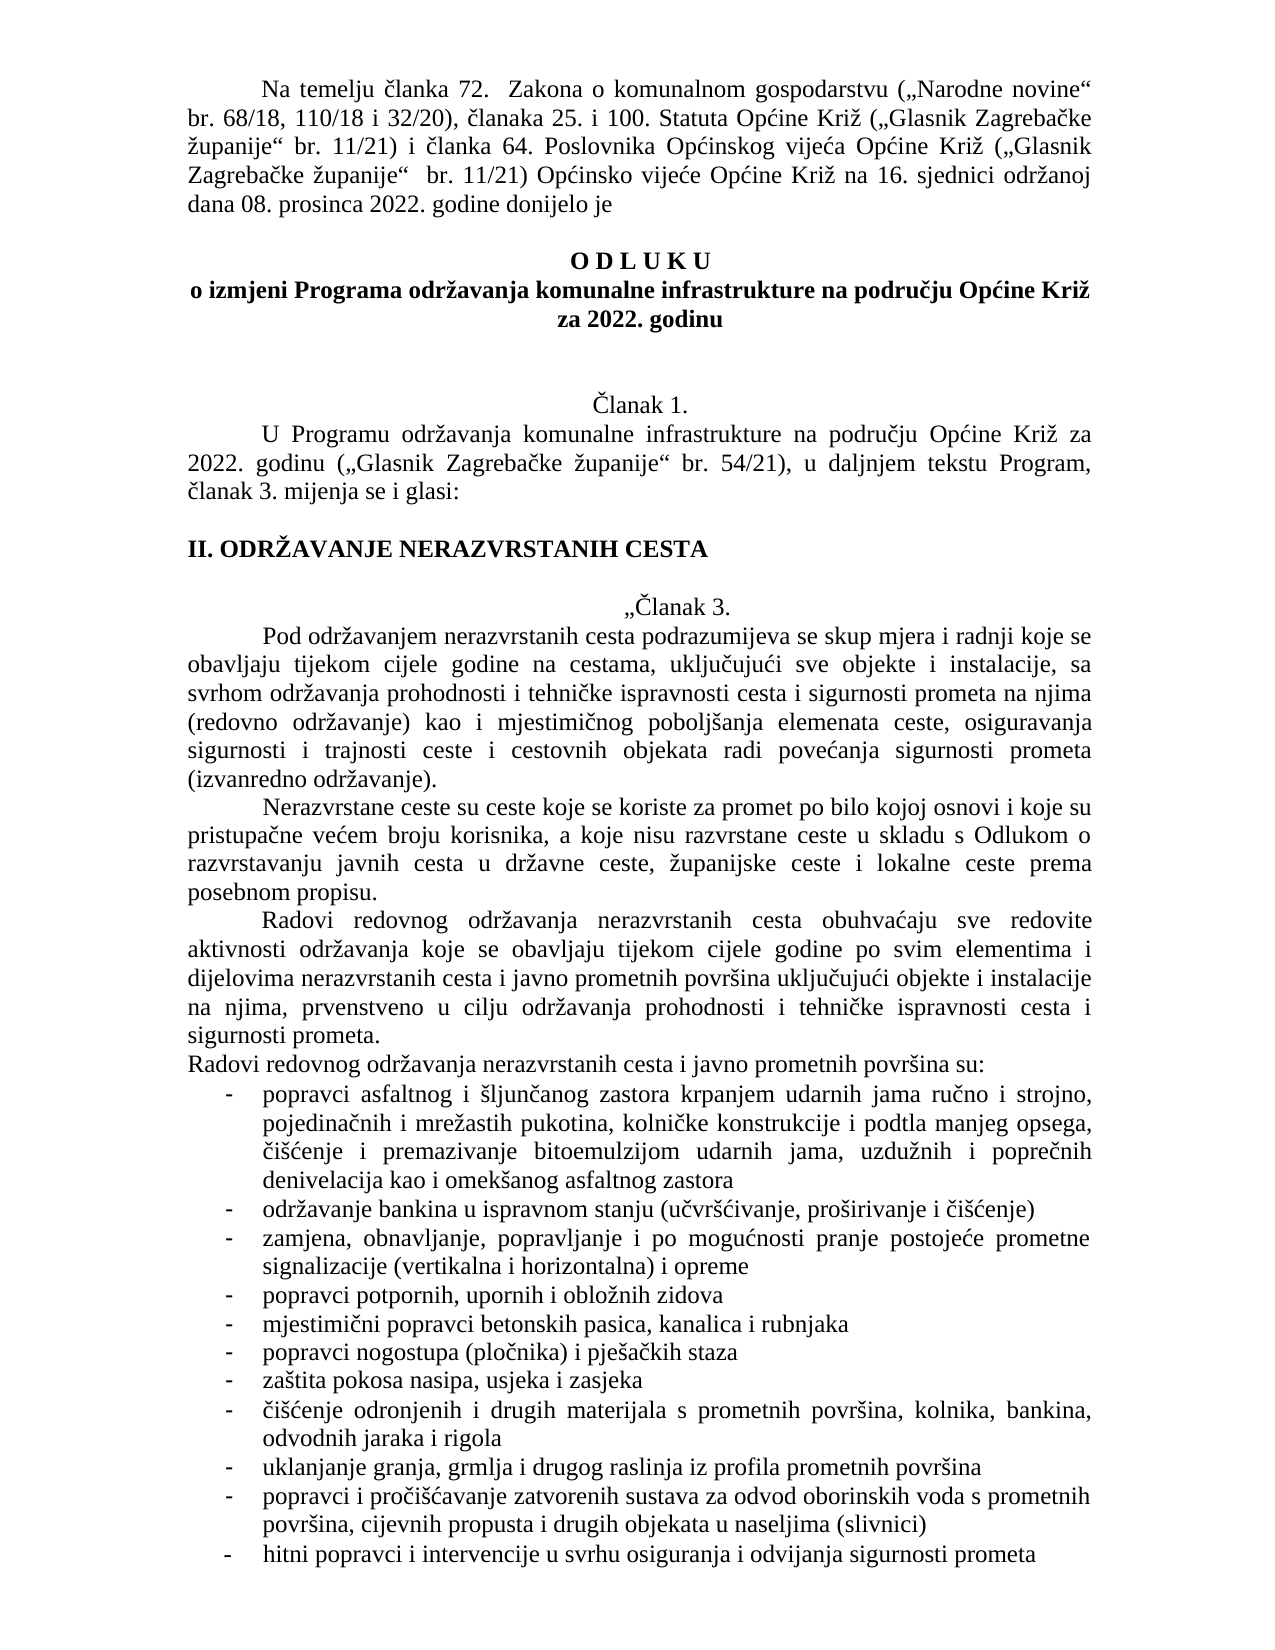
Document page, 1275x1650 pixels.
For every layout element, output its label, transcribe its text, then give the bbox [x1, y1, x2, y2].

list uklanjanje granja, grmlja i drugog raslinja iz profila prometnih površina [225, 1452, 1093, 1481]
text - hitni popravci i intervencije u svrhu osiguranja i odvijanja sigurnosti prometa [217, 1539, 1093, 1568]
text o izmjeni Programa održavanja komunalne infrastrukture na području Općine Križ za 2022. godinu [187, 275, 1093, 333]
text II. ODRŽAVANJE NERAZVRSTANIH CESTA [187, 534, 1093, 563]
list zaštita pokosa nasipa, usjeka i zasjeka [225, 1366, 1093, 1395]
text O D L U K U [187, 246, 1093, 275]
list čišćenje odronjenih i drugih materijala s prometnih površina, kolnika, bankina, odvodnih jaraka i rigola [225, 1396, 1093, 1452]
list zamjena, obnavljanje, popravljanje i po mogućnosti pranje postojeće prometne signalizacije (vertikalna i horizontalna) i opreme [225, 1224, 1091, 1279]
list održavanje bankina u ispravnom stanju (učvršćivanje, proširivanje i čišćenje) [225, 1194, 1093, 1222]
text Na temelju članka 72. Zakona o komunalnom gospodarstvu („Narodne novine“ br. 68/18, 110/18 i 32/20), članaka 25. i 100. Statuta Općine Križ („Glasnik Zagrebačke županije“ br. 11/21) i članka 64. Poslovnika Općinskog vijeća Općine Križ („Glasnik Zagrebačke županije“ br. 11/21) Općinsko vijeće Općine Križ na 16. sjednici održanoj dana 08. prosinca 2022. godine donijelo je [187, 74, 1093, 218]
list popravci potpornih, upornih i obložnih zidova [225, 1280, 1093, 1308]
text Pod održavanjem nerazvrstanih cesta podrazumijeva se skup mjera i radnji koje se obavljaju tijekom cijele godine na cestama, uključujući sve objekte i instalacije, sa svrhom održavanja prohodnosti i tehničke ispravnosti cesta i sigurnosti prometa na njima (redovno održavanje) kao i mjestimičnog poboljšanja elemenata ceste, osiguravanja sigurnosti i trajnosti ceste i cestovnih objekata radi povećanja sigurnosti prometa (izvanredno održavanje). [187, 621, 1093, 792]
list popravci asfaltnog i šljunčanog zastora krpanjem udarnih jama ručno i strojno, pojedinačnih i mrežastih pukotina, kolničke konstrukcije i podtla manjeg opsega, čišćenje i premazivanje bitoemulzijom udarnih jama, uzdužnih i poprečnih denivelacija kao i omekšanog asfaltnog zastora [225, 1079, 1093, 1193]
text „Članak 3. [187, 591, 1093, 621]
text U Programu održavanja komunalne infrastrukture na području Općine Križ za 2022. godinu („Glasnik Zagrebačke županije“ br. 54/21), u daljnjem tekstu Program, članak 3. mijenja se i glasi: [187, 419, 1093, 505]
list popravci nogostupa (pločnika) i pješačkih staza [225, 1337, 1093, 1366]
text Radovi redovnog održavanja nerazvrstanih cesta obuhvaćaju sve redovite aktivnosti održavanja koje se obavljaju tijekom cijele godine po svim elementima i dijelovima nerazvrstanih cesta i javno prometnih površina uključujući objekte i instalacije na njima, prvenstveno u cilju održavanja prohodnosti i tehničke ispravnosti cesta i sigurnosti prometa. [187, 905, 1093, 1049]
text Radovi redovnog održavanja nerazvrstanih cesta i javno prometnih površina su: [187, 1049, 1095, 1078]
text Članak 1. [187, 390, 1093, 419]
list popravci i pročišćavanje zatvorenih sustava za odvod oborinskih voda s prometnih površina, cijevnih propusta i drugih objekata u naseljima (slivnici) [225, 1482, 1091, 1538]
list mjestimični popravci betonskih pasica, kanalica i rubnjaka [225, 1309, 1093, 1337]
text Nerazvrstane ceste su ceste koje se koriste za promet po bilo kojoj osnovi i koje su pristupačne većem broju korisnika, a koje nisu razvrstane ceste u skladu s Odlukom o razvrstavanju javnih cesta u državne ceste, županijske ceste i lokalne ceste prema posebnom propisu. [187, 792, 1093, 905]
